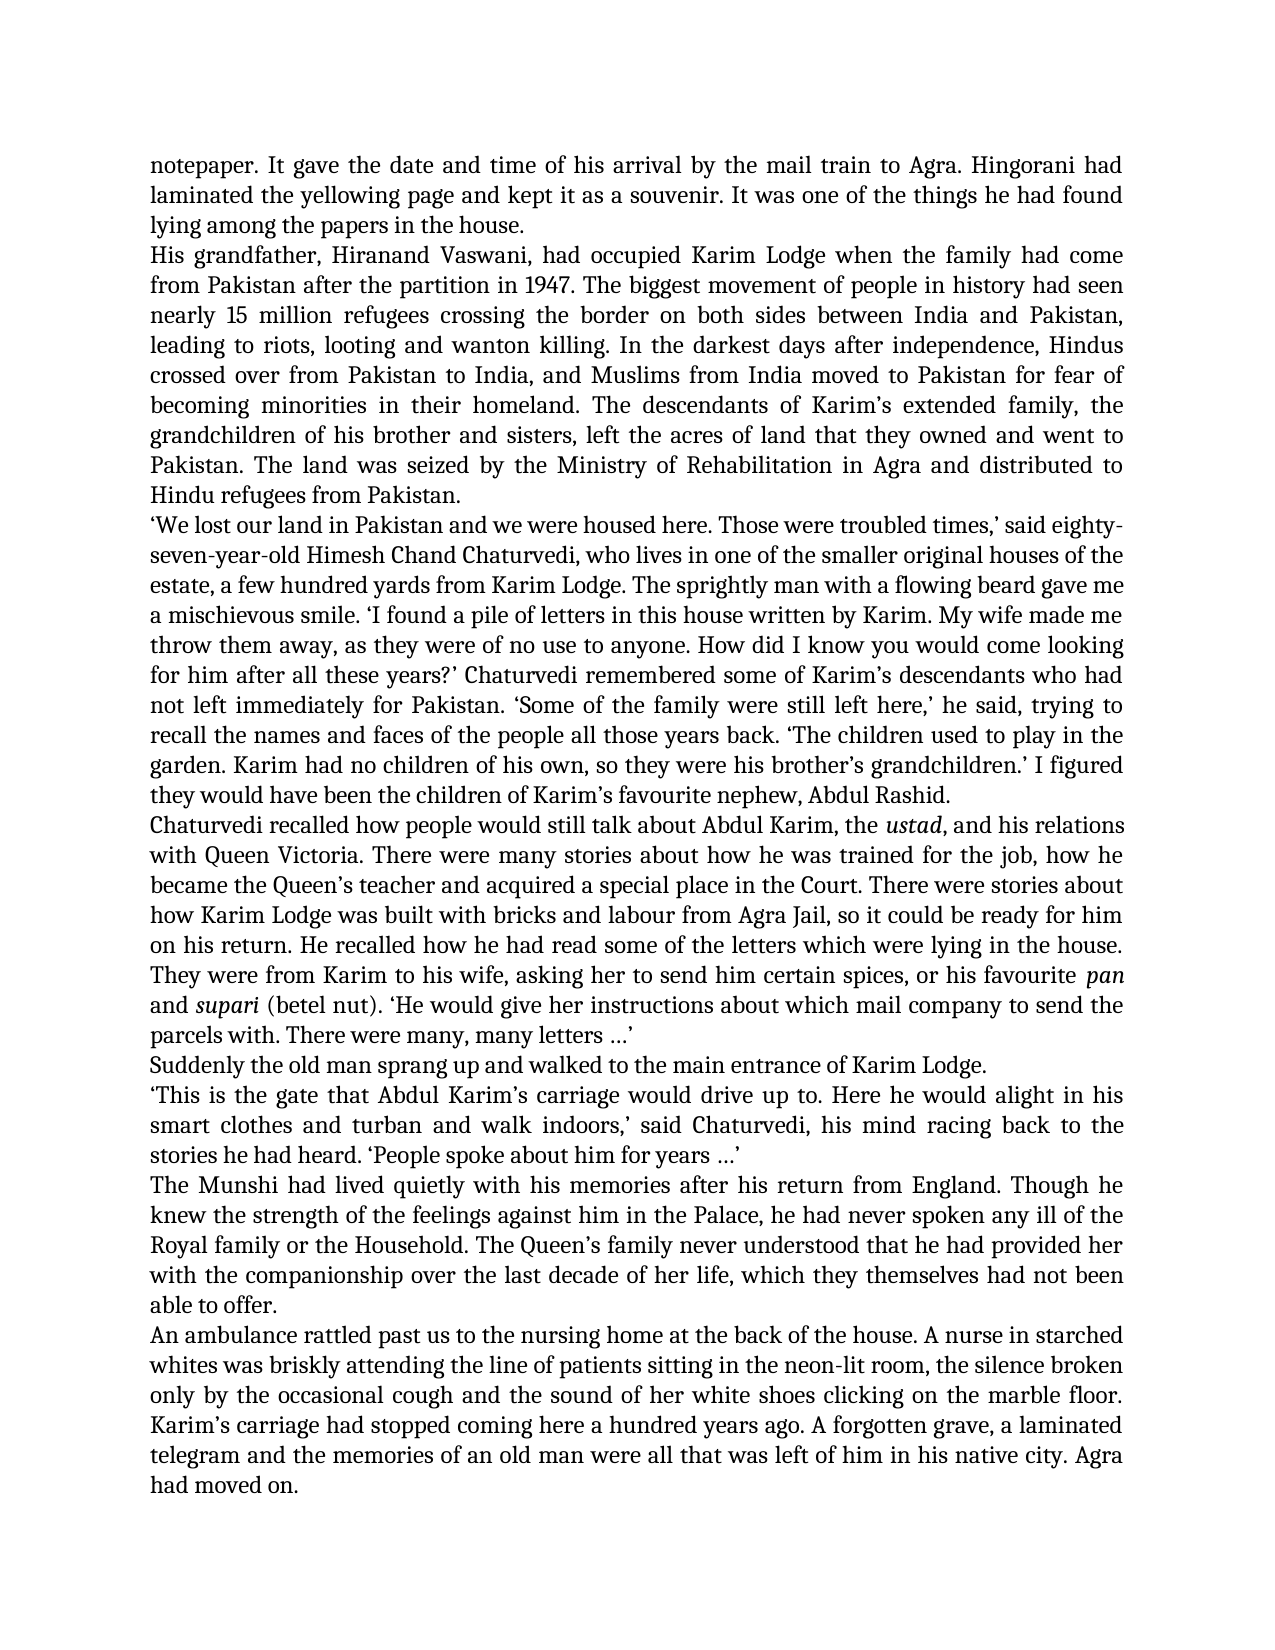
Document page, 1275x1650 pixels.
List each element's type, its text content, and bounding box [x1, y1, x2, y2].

text Suddenly the old man sprang up and walked to the main entrance of Karim Lodge. [150, 1050, 1125, 1080]
text ‘This is the gate that Abdul Karim’s carriage would drive up to. Here he would alight in his smart clothes and turban and walk indoors,’ said Chaturvedi, his mind racing back to the stories he had heard. ‘People spoke about him for years …’ [150, 1080, 1125, 1170]
text His grandfather, Hiranand Vaswani, had occupied Karim Lodge when the family had come from Pakistan after the partition in 1947. The biggest movement of people in history had seen nearly 15 million refugees crossing the border on both sides between India and Pakistan, leading to riots, looting and wanton killing. In the darkest days after independence, Hindus crossed over from Pakistan to India, and Muslims from India moved to Pakistan for fear of becoming minorities in their homeland. The descendants of Karim’s extended family, the grandchildren of his brother and sisters, left the acres of land that they owned and went to Pakistan. The land was seized by the Ministry of Rehabilitation in Agra and distributed to Hindu refugees from Pakistan. [150, 240, 1125, 510]
text The Munshi had lived quietly with his memories after his return from England. Though he knew the strength of the feelings against him in the Palace, he had never spoken any ill of the Royal family or the Household. The Queen’s family never understood that he had provided her with the companionship over the last decade of her life, which they themselves had not been able to offer. [150, 1170, 1125, 1320]
text ‘We lost our land in Pakistan and we were housed here. Those were troubled times,’ said eighty-seven-year-old Himesh Chand Chaturvedi, who lives in one of the smaller original houses of the estate, a few hundred yards from Karim Lodge. The sprightly man with a flowing beard gave me a mischievous smile. ‘I found a pile of letters in this house written by Karim. My wife made me throw them away, as they were of no use to anyone. How did I know you would come looking for him after all these years?’ Chaturvedi remembered some of Karim’s descendants who had not left immediately for Pakistan. ‘Some of the family were still left here,’ he said, trying to recall the names and faces of the people all those years back. ‘The children used to play in the garden. Karim had no children of his own, so they were his brother’s grandchildren.’ I figured they would have been the children of Karim’s favourite nephew, Abdul Rashid. [150, 510, 1125, 810]
text An ambulance rattled past us to the nursing home at the back of the house. A nurse in starched whites was briskly attending the line of patients sitting in the neon-lit room, the silence broken only by the occasional cough and the sound of her white shoes clicking on the marble floor. Karim’s carriage had stopped coming here a hundred years ago. A forgotten grave, a laminated telegram and the memories of an old man were all that was left of him in his native city. Agra had moved on. [150, 1320, 1125, 1500]
text Chaturvedi recalled how people would still talk about Abdul Karim, the ustad, and his relations with Queen Victoria. There were many stories about how he was trained for the job, how he became the Queen’s teacher and acquired a special place in the Court. There were stories about how Karim Lodge was built with bricks and labour from Agra Jail, so it could be ready for him on his return. He recalled how he had read some of the letters which were lying in the house. They were from Karim to his wife, asking her to send him certain spices, or his favourite pan and supari (betel nut). ‘He would give her instructions about which mail company to send the parcels with. There were many, many letters …’ [150, 810, 1125, 1050]
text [150, 150, 1125, 240]
